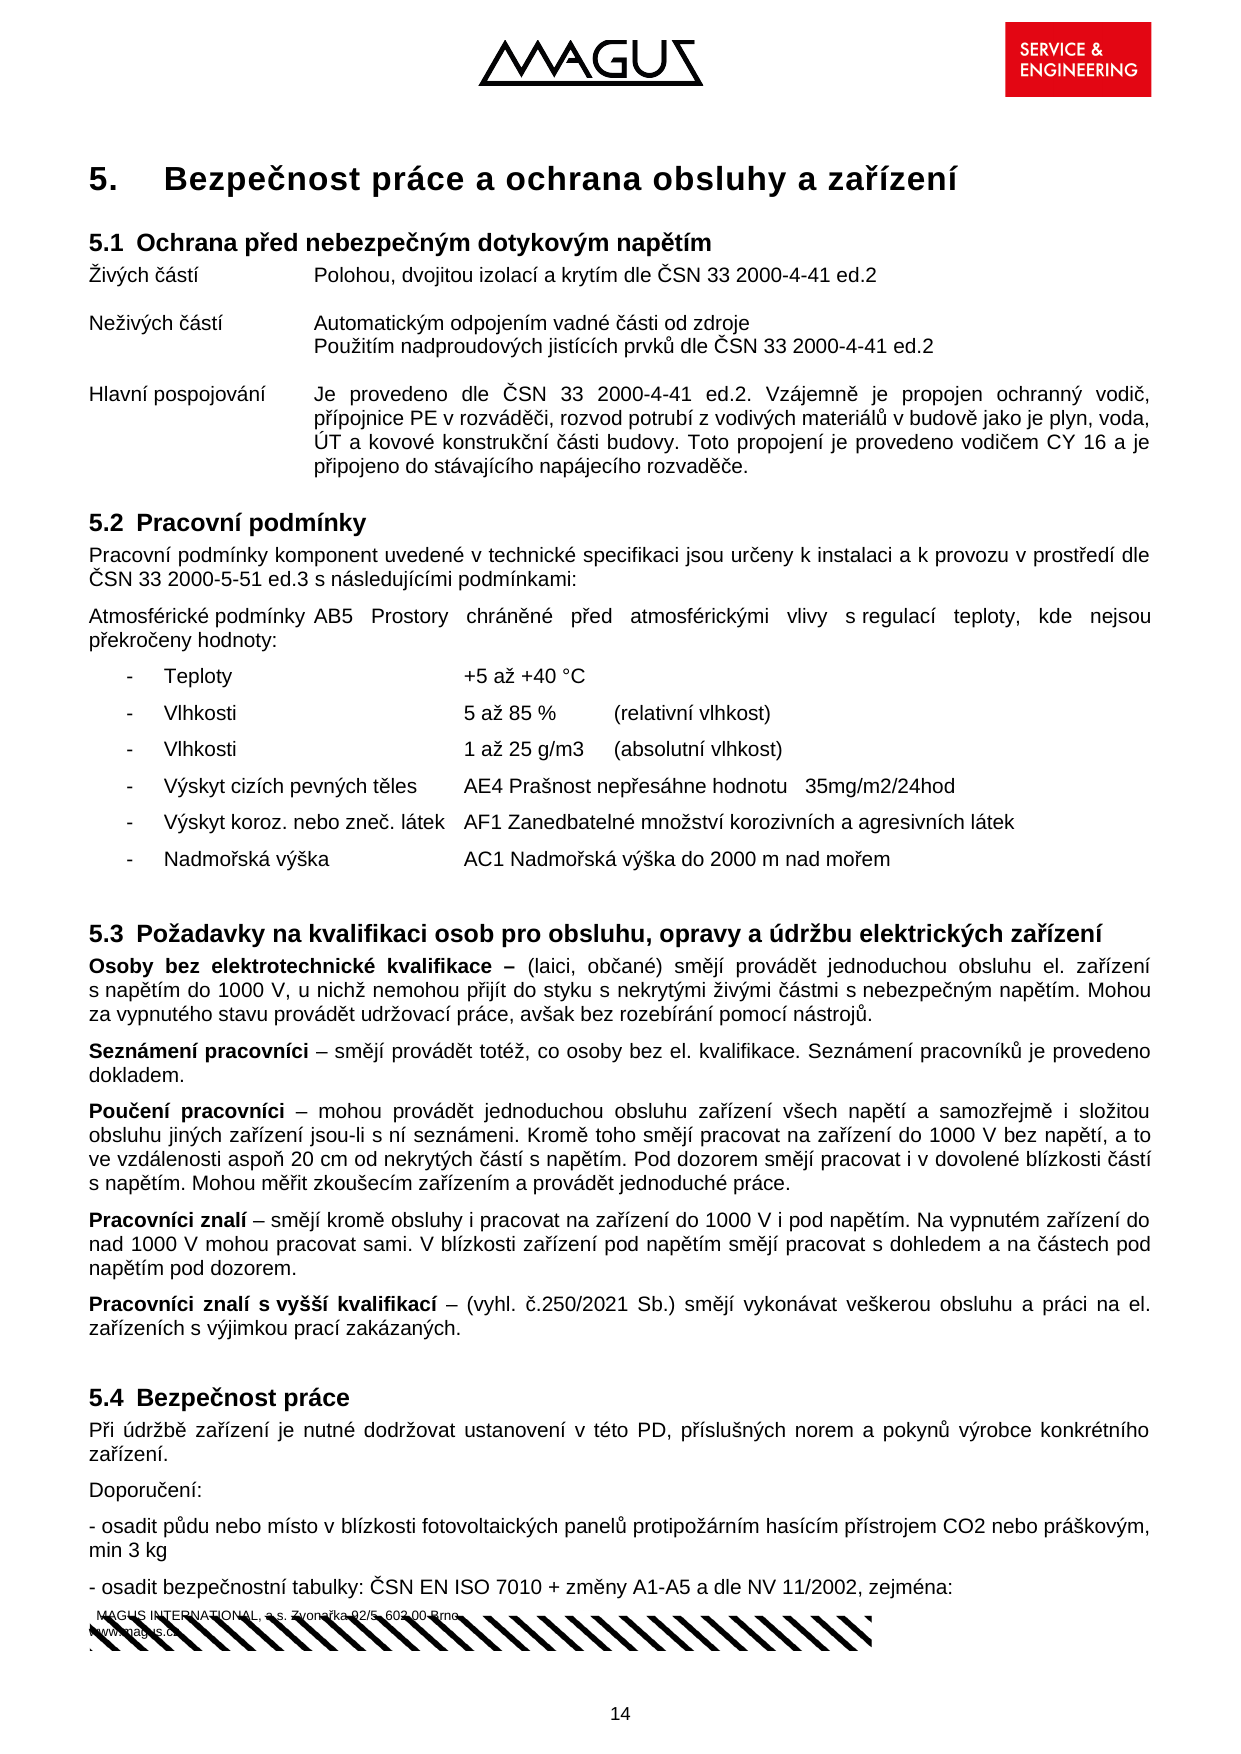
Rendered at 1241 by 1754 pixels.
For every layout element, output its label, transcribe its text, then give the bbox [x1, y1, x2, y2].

list Nadmořská výška AC1 Nadmořská výška do 2000 m nad mořem [126, 846, 1152, 870]
subtitle Bezpečnost práce a ochrana obsluhy a zařízení [89, 159, 1152, 197]
text Při údržbě zařízení je nutné dodržovat ustanovení v této PD, příslušných norem a pokynů výrobce konkrétního zařízení. [89, 1417, 1152, 1465]
subtitle Bezpečnost práce [89, 1382, 1152, 1411]
text Pracovníci znalí s vyšší kvalifikací – (vyhl. č.250/2021 Sb.) smějí vykonávat veškerou obsluhu a práci na el. zařízeních s výjimkou prací zakázaných. [89, 1292, 1152, 1340]
list Teploty +5 až +40 °C [126, 664, 1152, 688]
subtitle Pracovní podmínky [89, 508, 1152, 537]
text Neživých částí Automatickým odpojením vadné části od zdroje [89, 310, 1152, 334]
subtitle Ochrana před nebezpečným dotykovým napětím [89, 227, 1152, 256]
picture [478, 40, 704, 86]
text Pracovníci znalí – smějí kromě obsluhy i pracovat na zařízení do 1000 V i pod napětím. Na vypnutém zařízení do nad 1000 V mohou pracovat sami. V blízkosti zařízení pod napětím smějí pracovat s dohledem a na částech pod napětím pod dozorem. [89, 1207, 1152, 1279]
text Poučení pracovníci – mohou provádět jednoduchou obsluhu zařízení všech napětí a samozřejmě i složitou obsluhu jiných zařízení jsou-li s ní seznámeni. Kromě toho smějí pracovat na zařízení do 1000 V bez napětí, a to ve vzdálenosti aspoň 20 cm od nekrytých částí s napětím. Pod dozorem smějí pracovat i v dovolené blízkosti částí s napětím. Mohou měřit zkoušecím zařízením a provádět jednoduché práce. [89, 1099, 1152, 1195]
text - osadit bezpečnostní tabulky: ČSN EN ISO 7010 + změny A1-A5 a dle NV 11/2002, zejména: [89, 1575, 1152, 1599]
text Osoby bez elektrotechnické kvalifikace – (laici, občané) smějí provádět jednoduchou obsluhu el. zařízení s napětím do 1000 V, u nichž nemohou přijít do styku s nekrytými živými částmi s nebezpečným napětím. Mohou za vypnutého stavu provádět udržovací práce, avšak bez rozebírání pomocí nástrojů. [89, 954, 1152, 1026]
list Výskyt cizích pevných těles AE4 Prašnost nepřesáhne hodnotu 35mg/m2/24hod [126, 773, 1152, 797]
list Vlhkosti 1 až 25 g/m3 (absolutní vlhkost) [126, 737, 1152, 761]
text Pracovní podmínky komponent uvedené v technické specifikaci jsou určeny k instalaci a k provozu v prostředí dle ČSN 33 2000-5-51 ed.3 s následujícími podmínkami: [89, 543, 1152, 591]
subtitle Požadavky na kvalifikaci osob pro obsluhu, opravy a údržbu elektrických zařízení [89, 919, 1152, 948]
picture [88, 1610, 891, 1654]
text Atmosférické podmínky AB5 Prostory chráněné před atmosférickými vlivy s regulací teploty, kde nejsou překročeny hodnoty: [89, 604, 1152, 652]
picture [1005, 22, 1152, 97]
text Doporučení: [89, 1478, 1152, 1502]
text Použitím nadproudových jistících prvků dle ČSN 33 2000-4-41 ed.2 [239, 334, 1152, 358]
text Hlavní pospojování Je provedeno dle ČSN 33 2000-4-41 ed.2. Vzájemně je propojen ochranný vodič, přípojnice PE v rozváděči, rozvod potrubí z vodivých materiálů v budově jako je plyn, voda, ÚT a kovové konstrukční části budovy. Toto propojení je provedeno vodičem CY 16 a je připojeno do stávajícího napájecího rozvaděče. [89, 382, 1152, 478]
text Seznámení pracovníci – smějí provádět totéž, co osoby bez el. kvalifikace. Seznámení pracovníků je provedeno dokladem. [89, 1039, 1152, 1087]
list Výskyt koroz. nebo zneč. látek AF1 Zanedbatelné množství korozivních a agresivních látek [126, 810, 1152, 834]
text Živých částí Polohou, dvojitou izolací a krytím dle ČSN 33 2000-4-41 ed.2 [89, 262, 1152, 286]
list Vlhkosti 5 až 85 % (relativní vlhkost) [126, 701, 1152, 724]
text - osadit půdu nebo místo v blízkosti fotovoltaických panelů protipožárním hasícím přístrojem CO2 nebo práškovým, min 3 kg [89, 1514, 1152, 1562]
